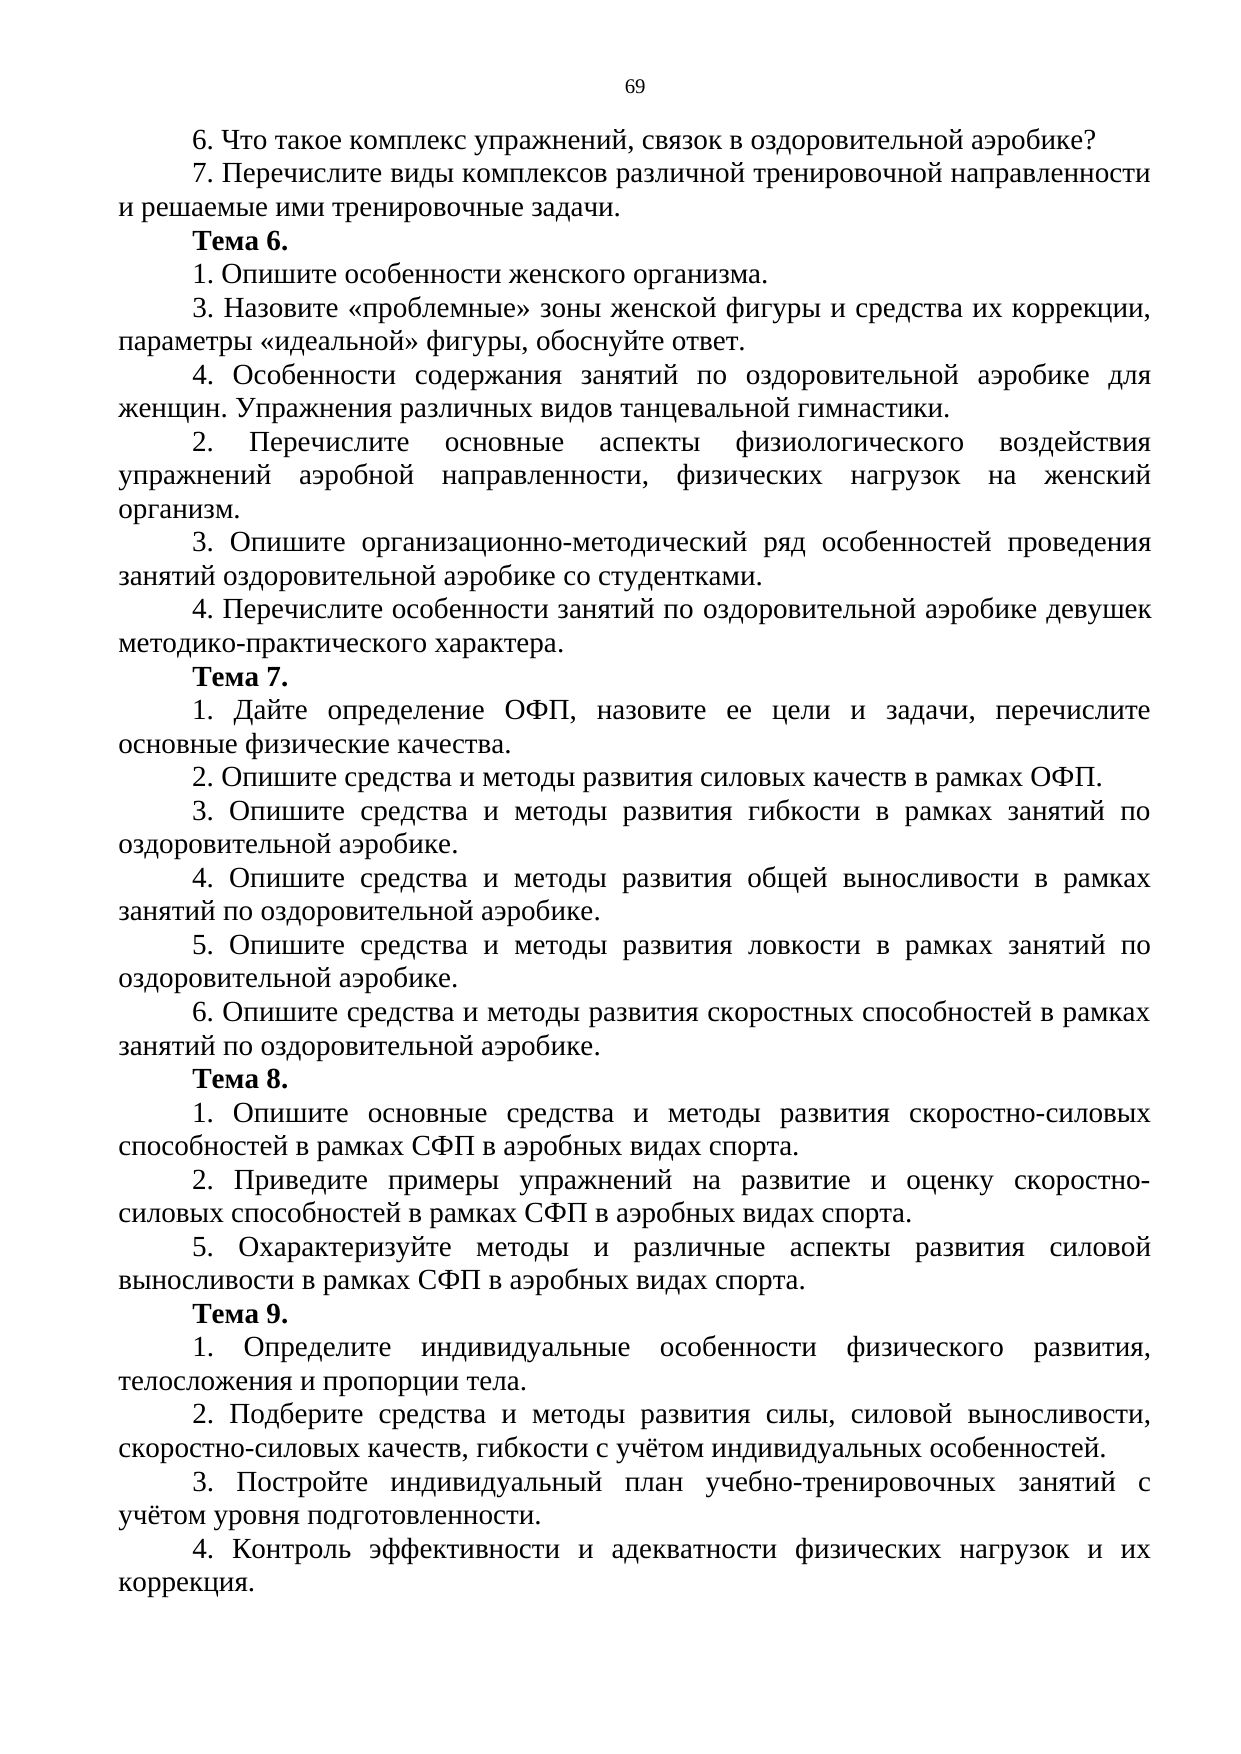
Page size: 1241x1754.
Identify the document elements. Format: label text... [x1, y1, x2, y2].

text 6. Что такое комплекс упражнений, связок в оздоровительной аэробике? [118, 122, 1152, 156]
text 4. Особенности содержания занятий по оздоровительной аэробике для женщин. Упражнения различных видов танцевальной гимнастики. [118, 357, 1152, 424]
text 3. Постройте индивидуальный план учебно-тренировочных занятий с учётом уровня подготовленности. [118, 1464, 1152, 1531]
text 4. Опишите средства и методы развития общей выносливости в рамках занятий по оздоровительной аэробике. [118, 860, 1152, 927]
text 3. Назовите «проблемные» зоны женской фигуры и средства их коррекции, параметры «идеальной» фигуры, обоснуйте ответ. [118, 290, 1152, 357]
text 4. Перечислите особенности занятий по оздоровительной аэробике девушек методико-практического характера. [118, 592, 1152, 659]
text 4. Контроль эффективности и адекватности физических нагрузок и их коррекция. [118, 1531, 1152, 1598]
text Тема 8. [118, 1061, 1152, 1095]
text 2. Опишите средства и методы развития силовых качеств в рамках ОФП. [118, 759, 1152, 793]
text 6. Опишите средства и методы развития скоростных способностей в рамках занятий по оздоровительной аэробике. [118, 994, 1152, 1061]
text 2. Перечислите основные аспекты физиологического воздействия упражнений аэробной направленности, физических нагрузок на женский организм. [118, 424, 1152, 524]
text 1. Опишите особенности женского организма. [118, 256, 1152, 290]
text 5. Охарактеризуйте методы и различные аспекты развития силовой выносливости в рамках СФП в аэробных видах спорта. [118, 1229, 1152, 1296]
text 3. Опишите организационно-методический ряд особенностей проведения занятий оздоровительной аэробике со студентками. [118, 524, 1152, 592]
text 1. Определите индивидуальные особенности физического развития, телосложения и пропорции тела. [118, 1329, 1152, 1397]
text 1. Опишите основные средства и методы развития скоростно-силовых способностей в рамках СФП в аэробных видах спорта. [118, 1095, 1152, 1162]
text 2. Приведите примеры упражнений на развитие и оценку скоростно-силовых способностей в рамках СФП в аэробных видах спорта. [118, 1162, 1152, 1229]
text Тема 9. [118, 1296, 1152, 1329]
text 5. Опишите средства и методы развития ловкости в рамках занятий по оздоровительной аэробике. [118, 927, 1152, 994]
text Тема 7. [118, 659, 1152, 692]
text 3. Опишите средства и методы развития гибкости в рамках занятий по оздоровительной аэробике. [118, 793, 1152, 860]
text 2. Подберите средства и методы развития силы, силовой выносливости, скоростно-силовых качеств, гибкости с учётом индивидуальных особенностей. [118, 1397, 1152, 1464]
text Тема 6. [118, 223, 1152, 256]
text 1. Дайте определение ОФП, назовите ее цели и задачи, перечислите основные физические качества. [118, 692, 1152, 759]
text 7. Перечислите виды комплексов различной тренировочной направленности и решаемые ими тренировочные задачи. [118, 156, 1152, 223]
